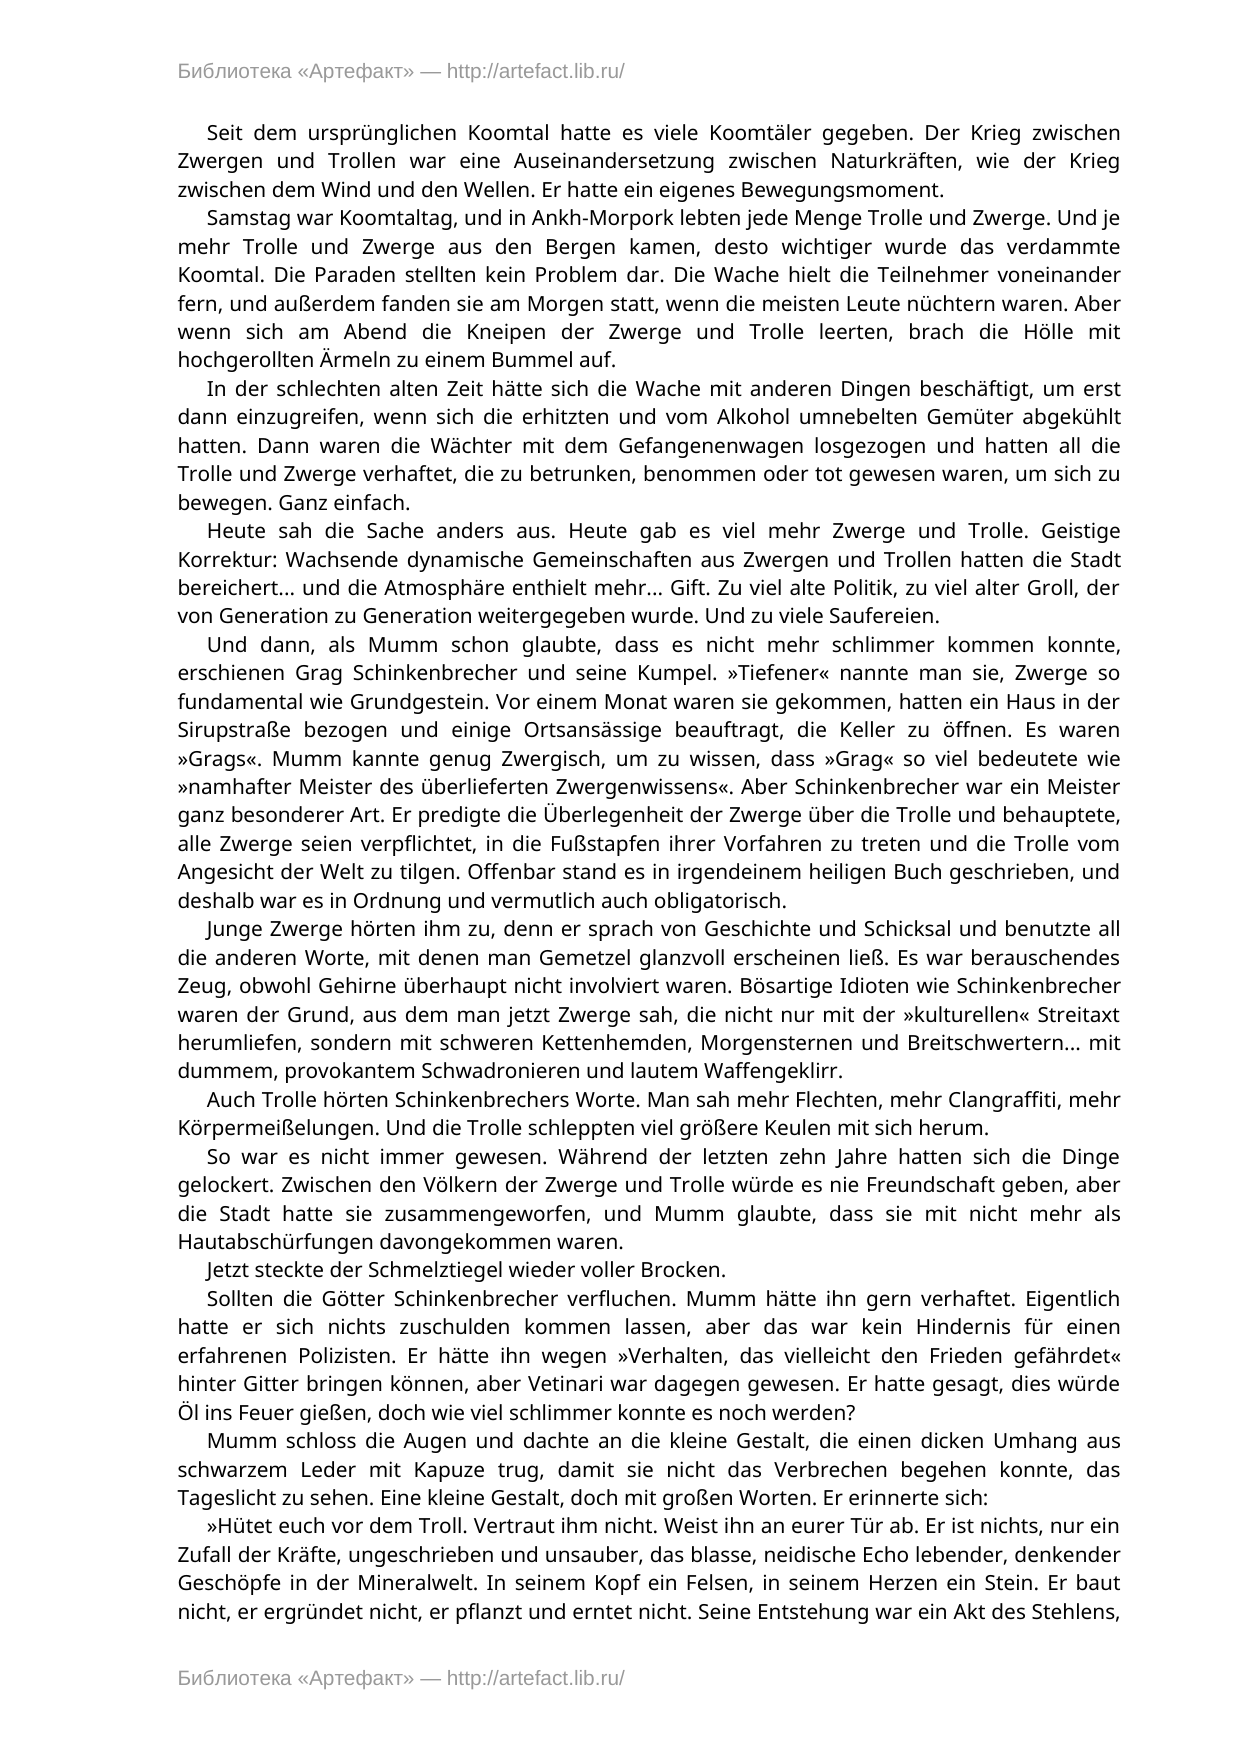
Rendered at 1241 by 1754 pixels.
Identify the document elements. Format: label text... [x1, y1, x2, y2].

text In der schlechten alten Zeit hätte sich die Wache mit anderen Dingen beschäftigt, um erst dann einzugreifen, wenn sich die erhitzten und vom Alkohol umnebelten Gemüter abgekühlt hatten. Dann waren die Wächter mit dem Gefangenenwagen losgezogen und hatten all die Trolle und Zwerge verhaftet, die zu betrunken, benommen oder tot gewesen waren, um sich zu bewegen. Ganz einfach. [177, 374, 1122, 516]
text Junge Zwerge hörten ihm zu, denn er sprach von Geschichte und Schicksal und benutzte all die anderen Worte, mit denen man Gemetzel glanzvoll erscheinen ließ. Es war berauschendes Zeug, obwohl Gehirne überhaupt nicht involviert waren. Bösartige Idioten wie Schinkenbrecher waren der Grund, aus dem man jetzt Zwerge sah, die nicht nur mit der »kulturellen« Streitaxt herumliefen, sondern mit schweren Kettenhemden, Morgensternen und Breitschwertern... mit dummem, provokantem Schwadronieren und lautem Waffengeklirr. [177, 914, 1122, 1085]
text So war es nicht immer gewesen. Während der letzten zehn Jahre hatten sich die Dinge gelockert. Zwischen den Völkern der Zwerge und Trolle würde es nie Freundschaft geben, aber die Stadt hatte sie zusammengeworfen, und Mumm glaubte, dass sie mit nicht mehr als Hautabschürfungen davongekommen waren. [177, 1142, 1122, 1256]
text Heute sah die Sache anders aus. Heute gab es viel mehr Zwerge und Trolle. Geistige Korrektur: Wachsende dynamische Gemeinschaften aus Zwergen und Trollen hatten die Stadt bereichert... und die Atmosphäre enthielt mehr... Gift. Zu viel alte Politik, zu viel alter Groll, der von Generation zu Generation weitergegeben wurde. Und zu viele Saufereien. [177, 516, 1122, 630]
text Auch Trolle hörten Schinkenbrechers Worte. Man sah mehr Flechten, mehr Clangraffiti, mehr Körpermeißelungen. Und die Trolle schleppten viel größere Keulen mit sich herum. [177, 1085, 1122, 1142]
text Jetzt steckte der Schmelztiegel wieder voller Brocken. [177, 1256, 1122, 1284]
text Sollten die Götter Schinkenbrecher verfluchen. Mumm hätte ihn gern verhaftet. Eigentlich hatte er sich nichts zuschulden kommen lassen, aber das war kein Hindernis für einen erfahrenen Polizisten. Er hätte ihn wegen »Verhalten, das vielleicht den Frieden gefährdet« hinter Gitter bringen können, aber Vetinari war dagegen gewesen. Er hatte gesagt, dies würde Öl ins Feuer gießen, doch wie viel schlimmer konnte es noch werden? [177, 1284, 1122, 1426]
text Und dann, als Mumm schon glaubte, dass es nicht mehr schlimmer kommen konnte, erschienen Grag Schinkenbrecher und seine Kumpel. »Tiefener« nannte man sie, Zwerge so fundamental wie Grundgestein. Vor einem Monat waren sie gekommen, hatten ein Haus in der Sirupstraße bezogen und einige Ortsansässige beauftragt, die Keller zu öffnen. Es waren »Grags«. Mumm kannte genug Zwergisch, um zu wissen, dass »Grag« so viel bedeutete wie »namhafter Meister des überlieferten Zwergenwissens«. Aber Schinkenbrecher war ein Meister ganz besonderer Art. Er predigte die Überlegenheit der Zwerge über die Trolle und behauptete, alle Zwerge seien verpflichtet, in die Fußstapfen ihrer Vorfahren zu treten und die Trolle vom Angesicht der Welt zu tilgen. Offenbar stand es in irgendeinem heiligen Buch geschrieben, und deshalb war es in Ordnung und vermutlich auch obligatorisch. [177, 630, 1122, 914]
text Samstag war Koomtaltag, und in Ankh-Morpork lebten jede Menge Trolle und Zwerge. Und je mehr Trolle und Zwerge aus den Bergen kamen, desto wichtiger wurde das verdammte Koomtal. Die Paraden stellten kein Problem dar. Die Wache hielt die Teilnehmer voneinander fern, und außerdem fanden sie am Morgen statt, wenn die meisten Leute nüchtern waren. Aber wenn sich am Abend die Kneipen der Zwerge und Trolle leerten, brach die Hölle mit hochgerollten Ärmeln zu einem Bummel auf. [177, 203, 1122, 374]
text Seit dem ursprünglichen Koomtal hatte es viele Koomtäler gegeben. Der Krieg zwischen Zwergen und Trollen war eine Auseinandersetzung zwischen Naturkräften, wie der Krieg zwischen dem Wind und den Wellen. Er hatte ein eigenes Bewegungsmoment. [177, 118, 1122, 203]
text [177, 1512, 1122, 1625]
text Mumm schloss die Augen und dachte an die kleine Gestalt, die einen dicken Umhang aus schwarzem Leder mit Kapuze trug, damit sie nicht das Verbrechen begehen konnte, das Tageslicht zu sehen. Eine kleine Gestalt, doch mit großen Worten. Er erinnerte sich: [177, 1426, 1122, 1512]
